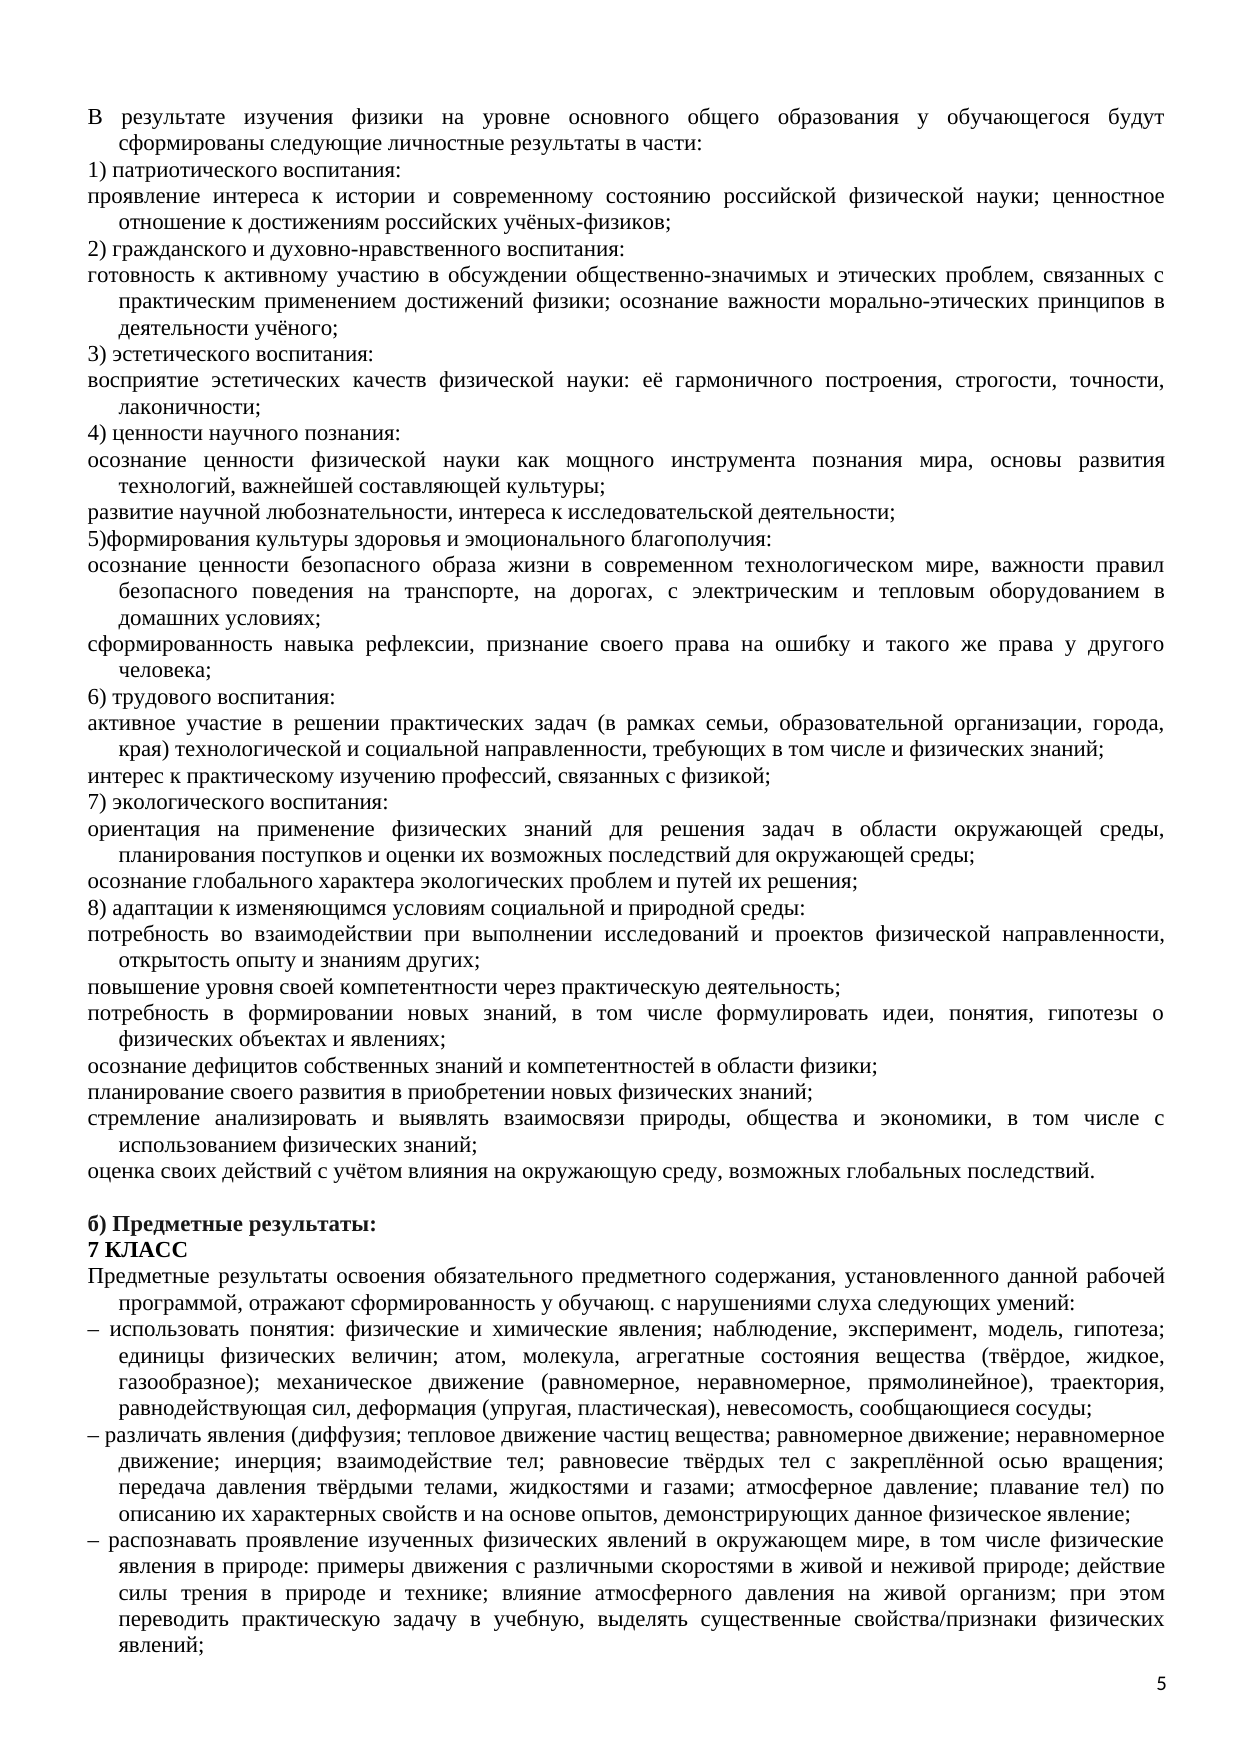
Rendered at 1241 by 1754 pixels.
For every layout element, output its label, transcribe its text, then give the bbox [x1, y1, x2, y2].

text 7 КЛАСС [87, 1236, 1167, 1263]
text 5)формирования культуры здоровья и эмоционального благополучия: [87, 525, 1167, 551]
text – использовать понятия: физические и химические явления; наблюдение, эксперимент, модель, гипотеза; единицы физических величин; атом, молекула, агрегатные состояния вещества (твёрдое, жидкое, газообразное); механическое движение (равномерное, неравномерное, прямолинейное), траектория, равнодействующая сил, деформация (упругая, пластическая), невесомость, сообщающиеся сосуды; [87, 1315, 1167, 1421]
text планирование своего развития в приобретении новых физических знаний; [87, 1078, 1167, 1104]
text осознание ценности безопасного образа жизни в современном технологическом мире, важности правил безопасного поведения на транспорте, на дорогах, с электрическим и тепловым оборудованием в домашних условиях; [87, 551, 1167, 630]
text 3) эстетического воспитания: [87, 340, 1167, 367]
text 4) ценности научного познания: [87, 419, 1167, 446]
text потребность во взаимодействии при выполнении исследований и проектов физической направленности, открытость опыту и знаниям других; [87, 920, 1167, 973]
text 1) патриотического воспитания: [87, 156, 1167, 182]
text восприятие эстетических качеств физической науки: её гармоничного построения, строгости, точности, лаконичности; [87, 367, 1167, 419]
text ориентация на применение физических знаний для решения задач в области окружающей среды, планирования поступков и оценки их возможных последствий для окружающей среды; [87, 814, 1167, 867]
text 7) экологического воспитания: [87, 788, 1167, 814]
text осознание ценности физической науки как мощного инструмента познания мира, основы развития технологий, важнейшей составляющей культуры; [87, 446, 1167, 498]
text 6) трудового воспитания: [87, 683, 1167, 709]
text развитие научной любознательности, интереса к исследовательской деятельности; [87, 498, 1167, 525]
text потребность в формировании новых знаний, в том числе формулировать идеи, понятия, гипотезы о физических объектах и явлениях; [87, 999, 1167, 1052]
text активное участие в решении практических задач (в рамках семьи, образовательной организации, города, края) технологической и социальной направленности, требующих в том числе и физических знаний; [87, 709, 1167, 762]
text интерес к практическому изучению профессий, связанных с физикой; [87, 762, 1167, 788]
text повышение уровня своей компетентности через практическую деятельность; [87, 973, 1167, 999]
text оценка своих действий с учётом влияния на окружающую среду, возможных глобальных последствий. [87, 1157, 1167, 1183]
text – различать явления (диффузия; тепловое движение частиц вещества; равномерное движение; неравномерное движение; инерция; взаимодействие тел; равновесие твёрдых тел с закреплённой осью вращения; передача давления твёрдыми телами, жидкостями и газами; атмосферное давление; плавание тел) по описанию их характерных свойств и на основе опытов, демонстрирующих данное физическое явление; [87, 1421, 1167, 1526]
text осознание глобального характера экологических проблем и путей их решения; [87, 867, 1167, 894]
text сформированность навыка рефлексии, признание своего права на ошибку и такого же права у другого человека; [87, 630, 1167, 683]
text 2) гражданского и духовно-нравственного воспитания: [87, 235, 1167, 261]
text – распознавать проявление изученных физических явлений в окружающем мире, в том числе физические явления в природе: примеры движения с различными скоростями в живой и неживой природе; действие силы трения в природе и технике; влияние атмосферного давления на живой организм; при этом переводить практическую задачу в учебную, выделять существенные свойства/признаки физических явлений; [87, 1526, 1167, 1658]
text стремление анализировать и выявлять взаимосвязи природы, общества и экономики, в том числе с использованием физических знаний; [87, 1104, 1167, 1157]
text б) Предметные результаты: [87, 1210, 1088, 1236]
text осознание дефицитов собственных знаний и компетентностей в области физики; [87, 1052, 1167, 1078]
text готовность к активному участию в обсуждении общественно-значимых и этических проблем, связанных с практическим применением достижений физики; осознание важности морально-этических принципов в деятельности учёного; [87, 261, 1167, 340]
text 8) адаптации к изменяющимся условиям социальной и природной среды: [87, 894, 1167, 920]
text В результате изучения физики на уровне основного общего образования у обучающегося будут сформированы следующие личностные результаты в части: [87, 103, 1167, 156]
text проявление интереса к истории и современному состоянию российской физической науки; ценностное отношение к достижениям российских учёных-физиков; [87, 182, 1167, 235]
